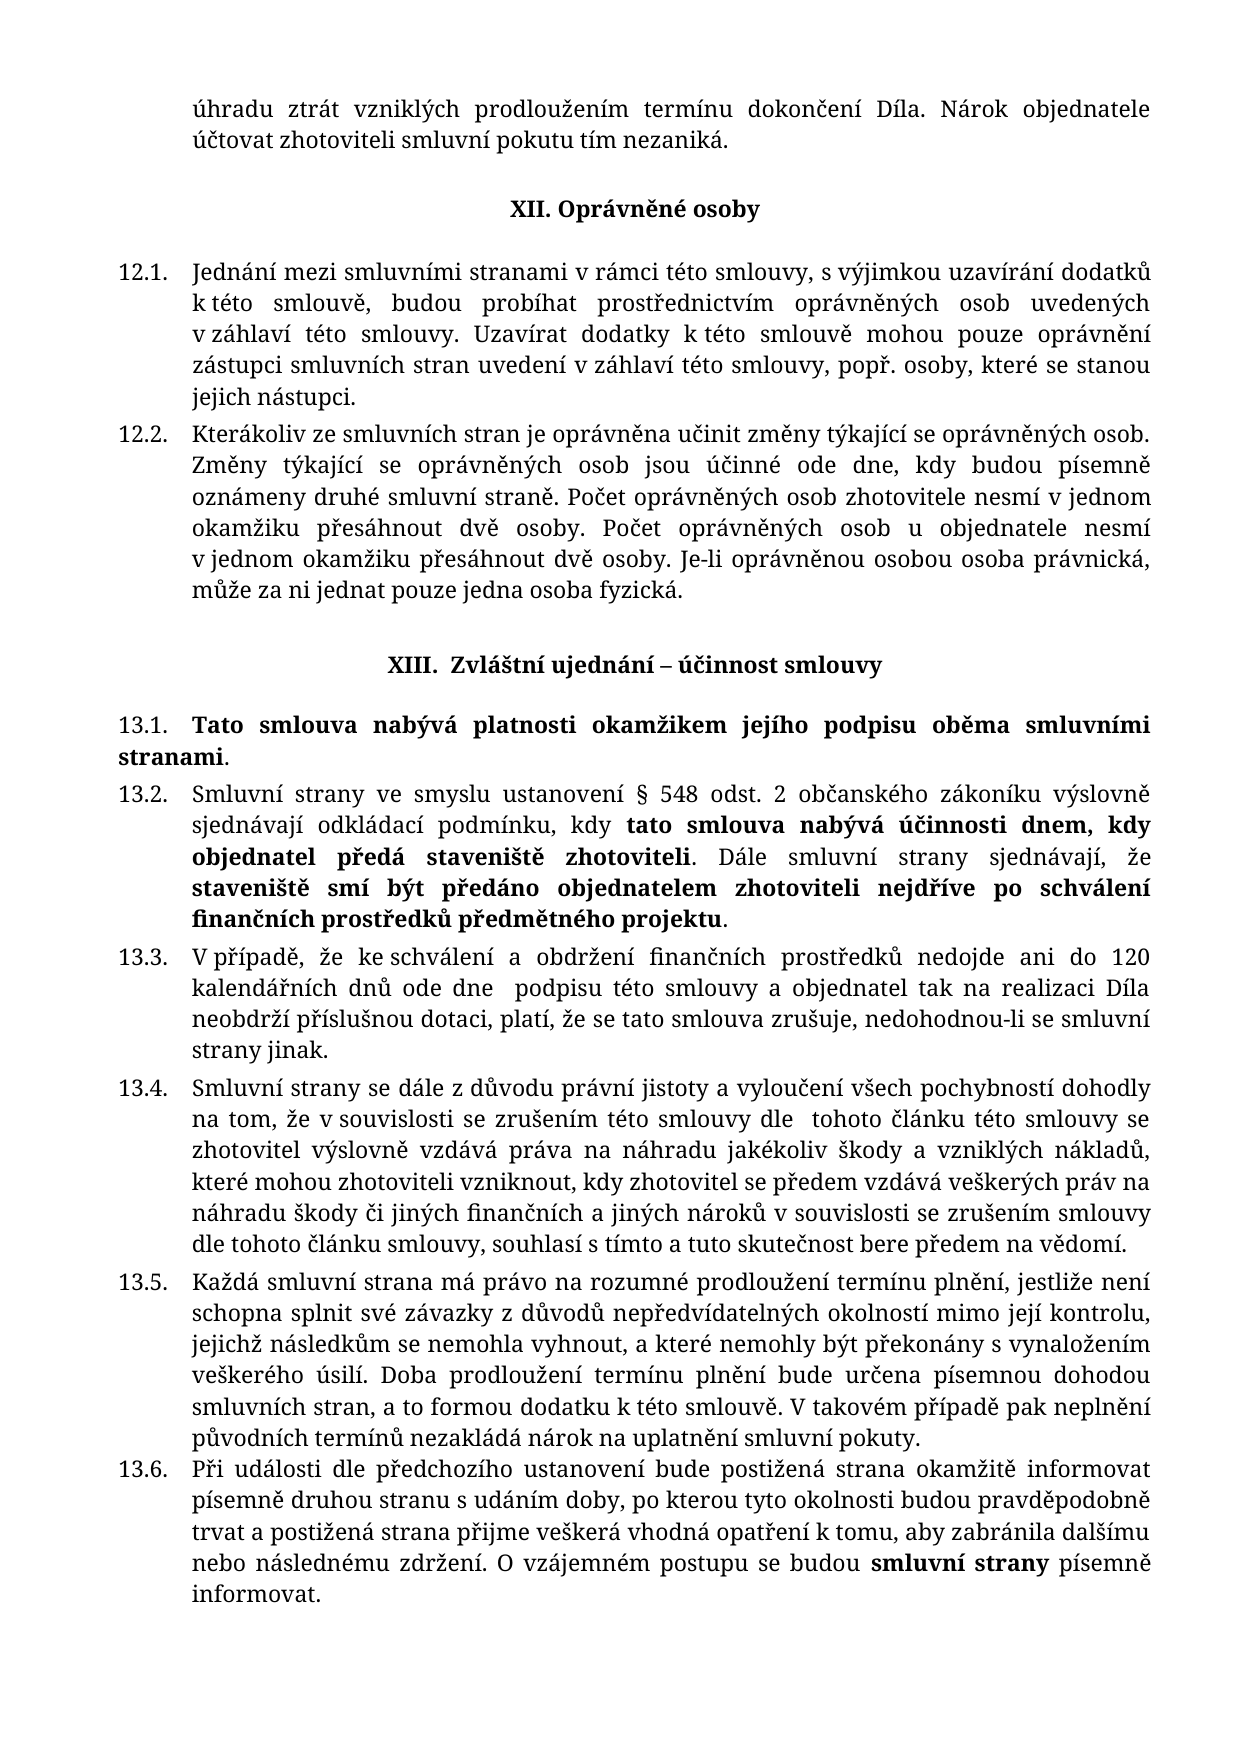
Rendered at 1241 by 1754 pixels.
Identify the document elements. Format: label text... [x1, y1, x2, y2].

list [118, 93, 1152, 155]
text 13.6. Při události dle předchozího ustanovení bude postižená strana okamžitě informovat písemně druhou stranu s udáním doby, po kterou tyto okolnosti budou pravděpodobně trvat a postižená strana přijme veškerá vhodná opatření k tomu, aby zabránila dalšímu nebo následnému zdržení. O vzájemném postupu se budou smluvní strany písemně informovat. [118, 1453, 1152, 1609]
list Kterákoliv ze smluvních stran je oprávněna učinit změny týkající se oprávněných osob. Změny týkající se oprávněných osob jsou účinné ode dne, kdy budou písemně oznámeny druhé smluvní straně. Počet oprávněných osob zhotovitele nesmí v jednom okamžiku přesáhnout dvě osoby. Počet oprávněných osob u objednatele nesmí v jednom okamžiku přesáhnout dvě osoby. Je-li oprávněnou osobou osoba právnická, může za ni jednat pouze jedna osoba fyzická. [118, 418, 1152, 605]
list Jednání mezi smluvními stranami v rámci této smlouvy, s výjimkou uzavírání dodatků k této smlouvě, budou probíhat prostřednictvím oprávněných osob uvedených v záhlaví této smlouvy. Uzavírat dodatky k této smlouvě mohou pouze oprávnění zástupci smluvních stran uvedení v záhlaví této smlouvy, popř. osoby, které se stanou jejich nástupci. [118, 255, 1152, 412]
subtitle 13.2. Smluvní strany ve smyslu ustanovení § 548 odst. 2 občanského zákoníku výslovně sjednávají odkládací podmínku, kdy tato smlouva nabývá účinnosti dnem, kdy objednatel předá staveniště zhotoviteli. Dále smluvní strany sjednávají, že staveniště smí být předáno objednatelem zhotoviteli nejdříve po schválení finančních prostředků předmětného projektu. [118, 778, 1152, 934]
subtitle 13.4. Smluvní strany se dále z důvodu právní jistoty a vyloučení všech pochybností dohodly na tom, že v souvislosti se zrušením této smlouvy dle tohoto článku této smlouvy se zhotovitel výslovně vzdává práva na náhradu jakékoliv škody a vzniklých nákladů, které mohou zhotoviteli vzniknout, kdy zhotovitel se předem vzdává veškerých práv na náhradu škody či jiných finančních a jiných nároků v souvislosti se zrušením smlouvy dle tohoto článku smlouvy, souhlasí s tímto a tuto skutečnost bere předem na vědomí. [118, 1072, 1152, 1259]
subtitle 13.3. V případě, že ke schválení a obdržení finančních prostředků nedojde ani do 120 kalendářních dnů ode dne podpisu této smlouvy a objednatel tak na realizaci Díla neobdrží příslušnou dotaci, platí, že se tato smlouva zrušuje, nedohodnou-li se smluvní strany jinak. [118, 940, 1152, 1065]
subtitle XIII. Zvláštní ujednání – účinnost smlouvy [118, 649, 1152, 680]
text XII. Oprávněné osoby [118, 193, 1152, 224]
text 13.5. Každá smluvní strana má právo na rozumné prodloužení termínu plnění, jestliže není schopna splnit své závazky z důvodů nepředvídatelných okolností mimo její kontrolu, jejichž následkům se nemohla vyhnout, a které nemohly být překonány s vynaložením veškerého úsilí. Doba prodloužení termínu plnění bude určena písemnou dohodou smluvních stran, a to formou dodatku k této smlouvě. V takovém případě pak neplnění původních termínů nezakládá nárok na uplatnění smluvní pokuty. [118, 1265, 1152, 1453]
subtitle 13.1. Tato smlouva nabývá platnosti okamžikem jejího podpisu oběma smluvními stranami. [118, 709, 1152, 772]
